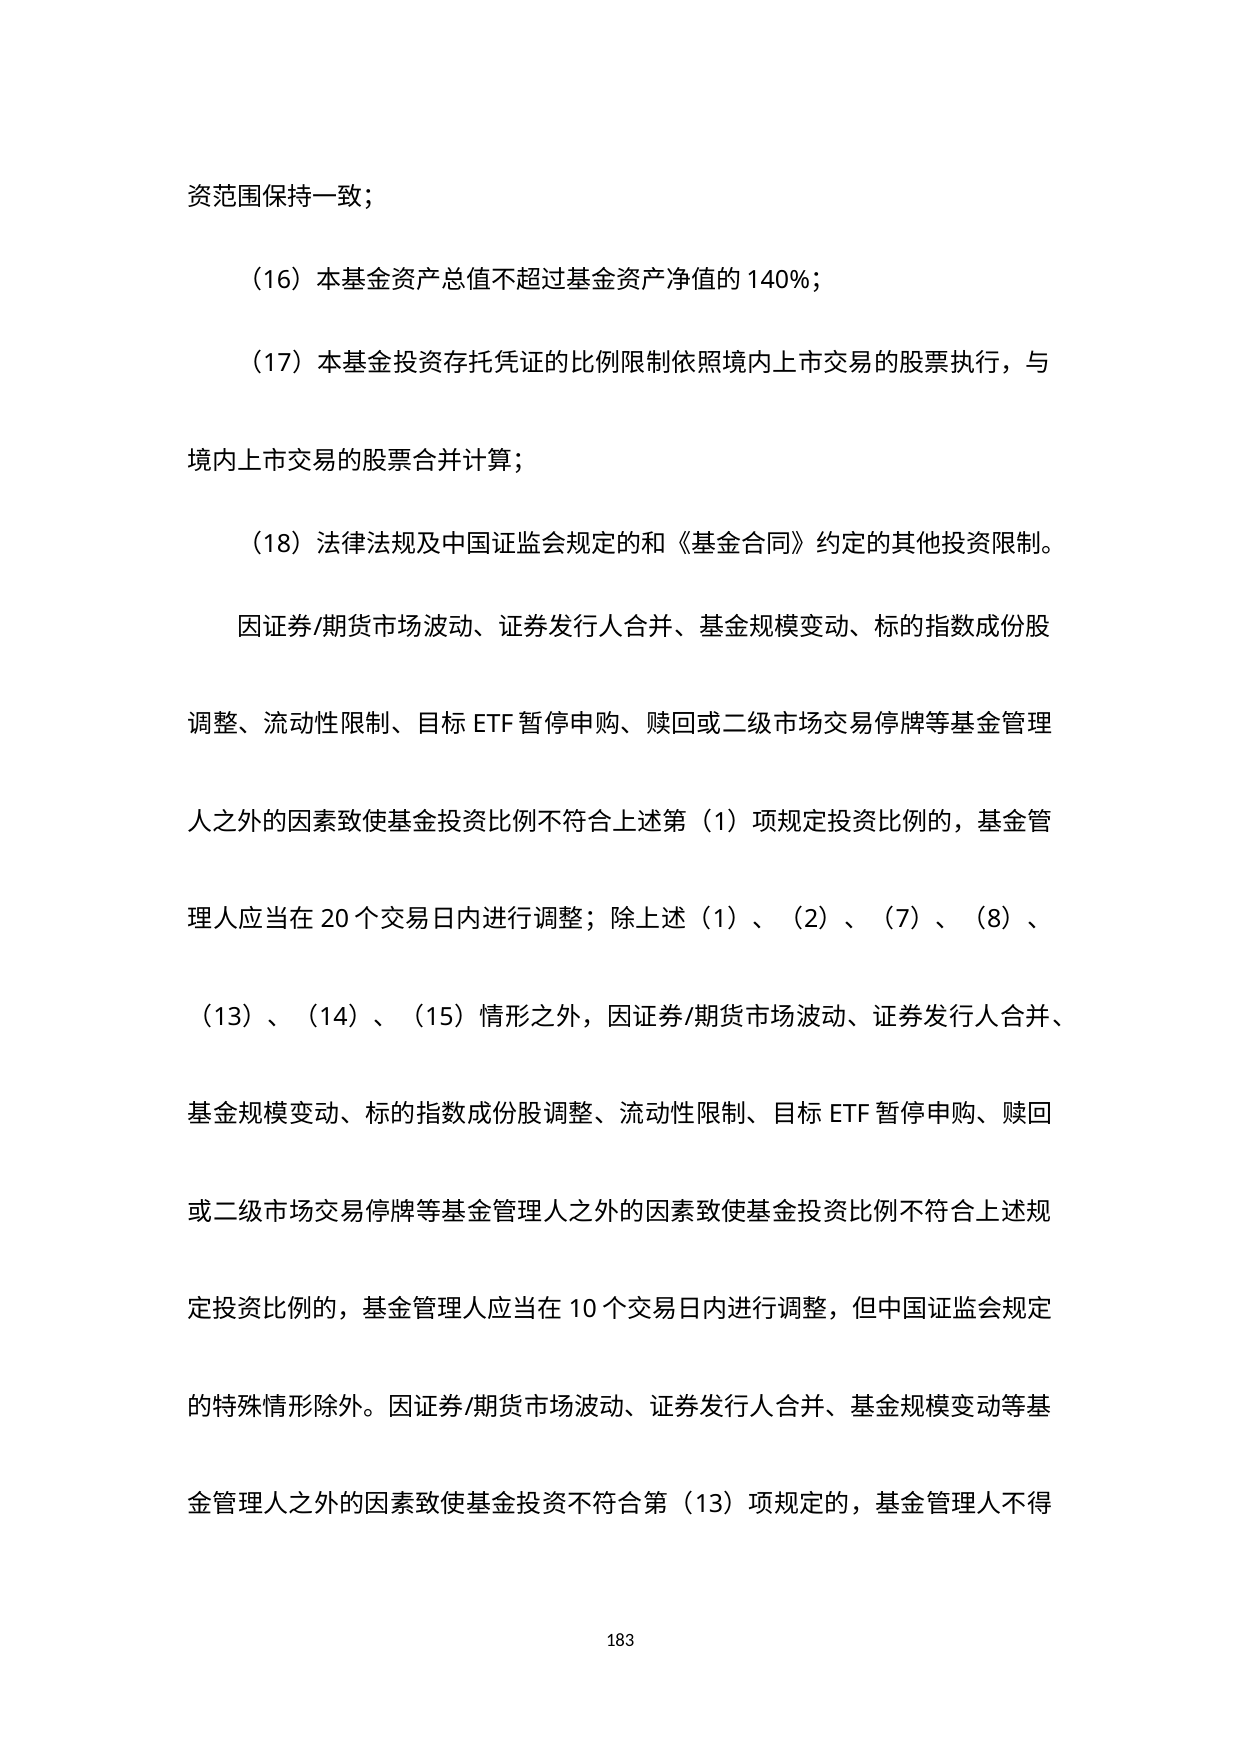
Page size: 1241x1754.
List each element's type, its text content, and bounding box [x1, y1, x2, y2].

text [187, 162, 1053, 227]
text （16）本基金资产总值不超过基金资产净值的140%； [187, 245, 1053, 310]
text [187, 592, 1053, 1534]
text （17）本基金投资存托凭证的比例限制依照境内上市交易的股票执行，与境内上市交易的股票合并计算； [187, 328, 1053, 491]
text （18）法律法规及中国证监会规定的和《基金合同》约定的其他投资限制。 [187, 509, 1053, 574]
